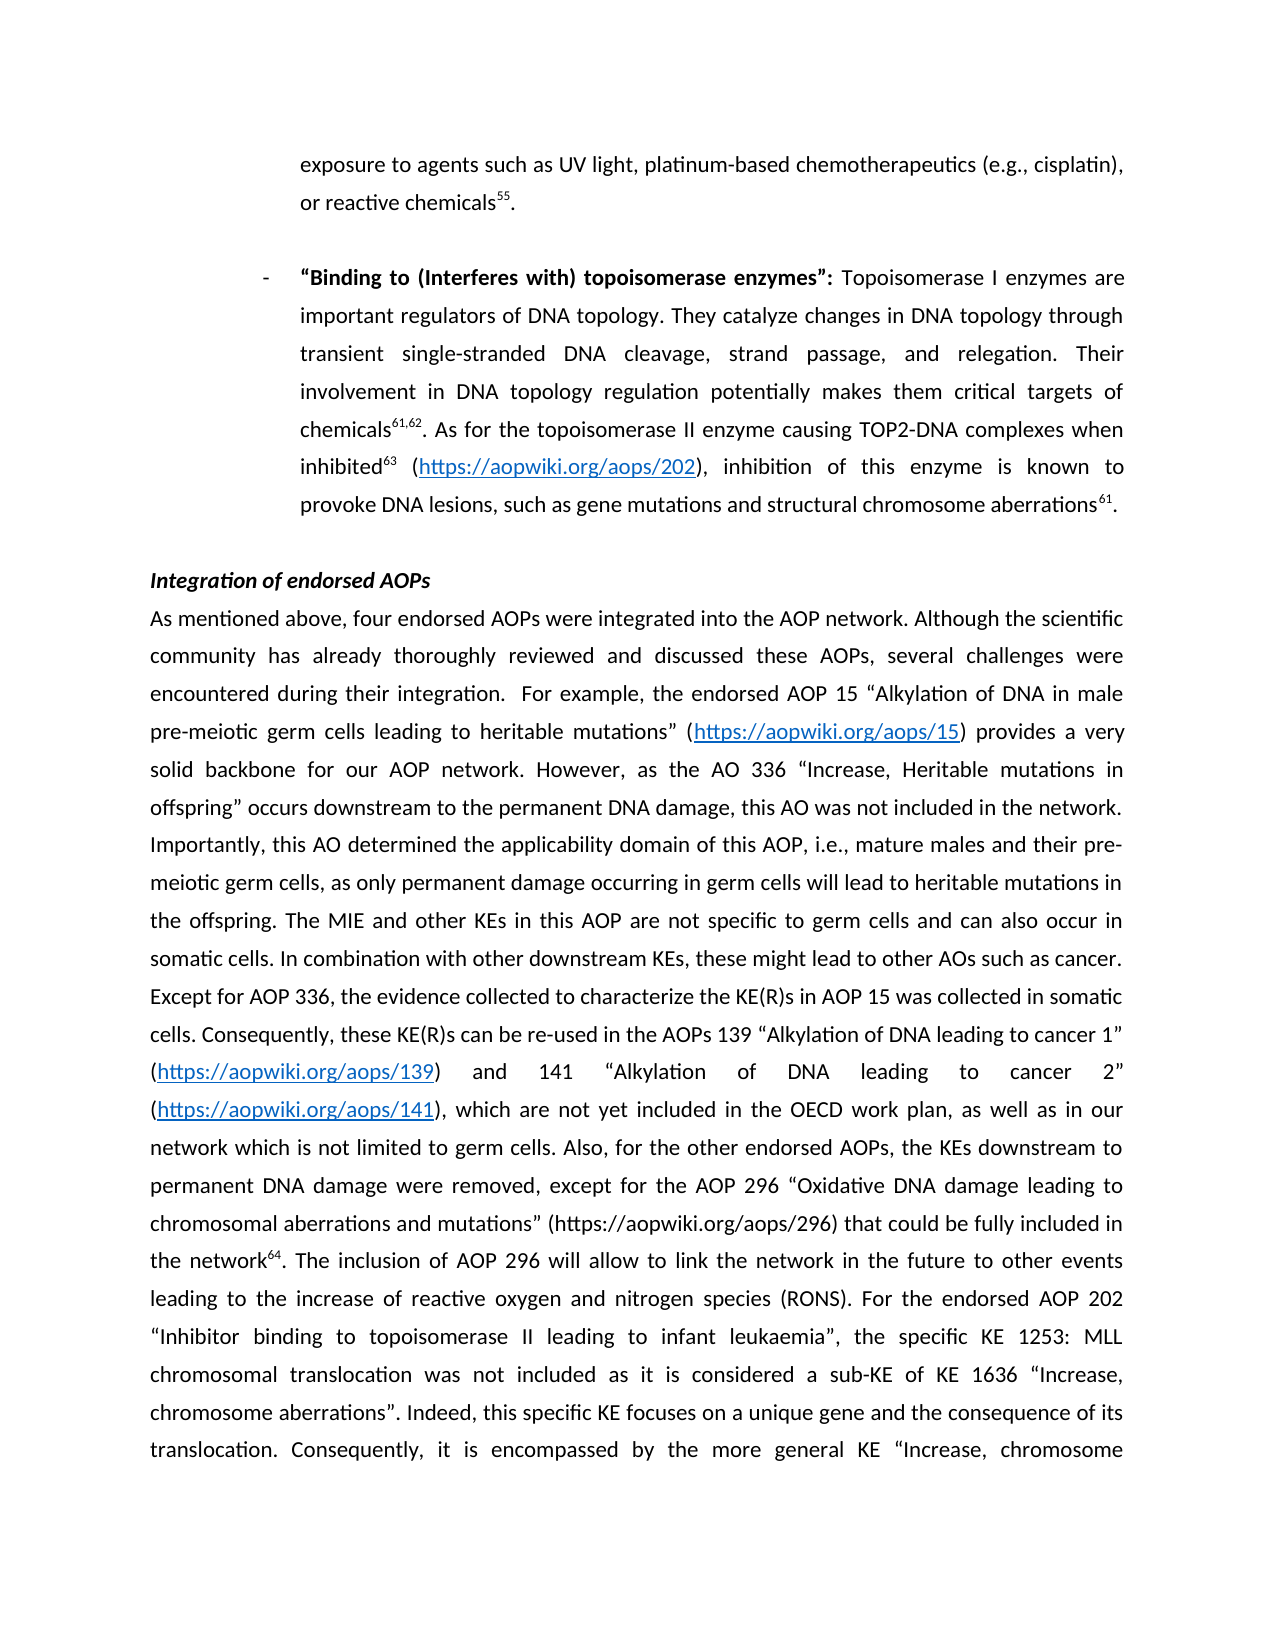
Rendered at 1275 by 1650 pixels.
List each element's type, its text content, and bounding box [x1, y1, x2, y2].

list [262, 150, 1125, 216]
text Integration of endorsed AOPs [150, 566, 1125, 594]
list “Binding to (Interferes with) topoisomerase enzymes”: Topoisomerase I enzymes are important regulators of DNA topology. They catalyze changes in DNA topology through transient single-stranded DNA cleavage, strand passage, and relegation. Their involvement in DNA topology regulation potentially makes them critical targets of chemicals61,62. As for the topoisomerase II enzyme causing TOP2-DNA complexes when inhibited63 (https://aopwiki.org/aops/202), inhibition of this enzyme is known to provoke DNA lesions, such as gene mutations and structural chromosome aberrations61. [262, 263, 1125, 518]
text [150, 604, 1125, 1464]
